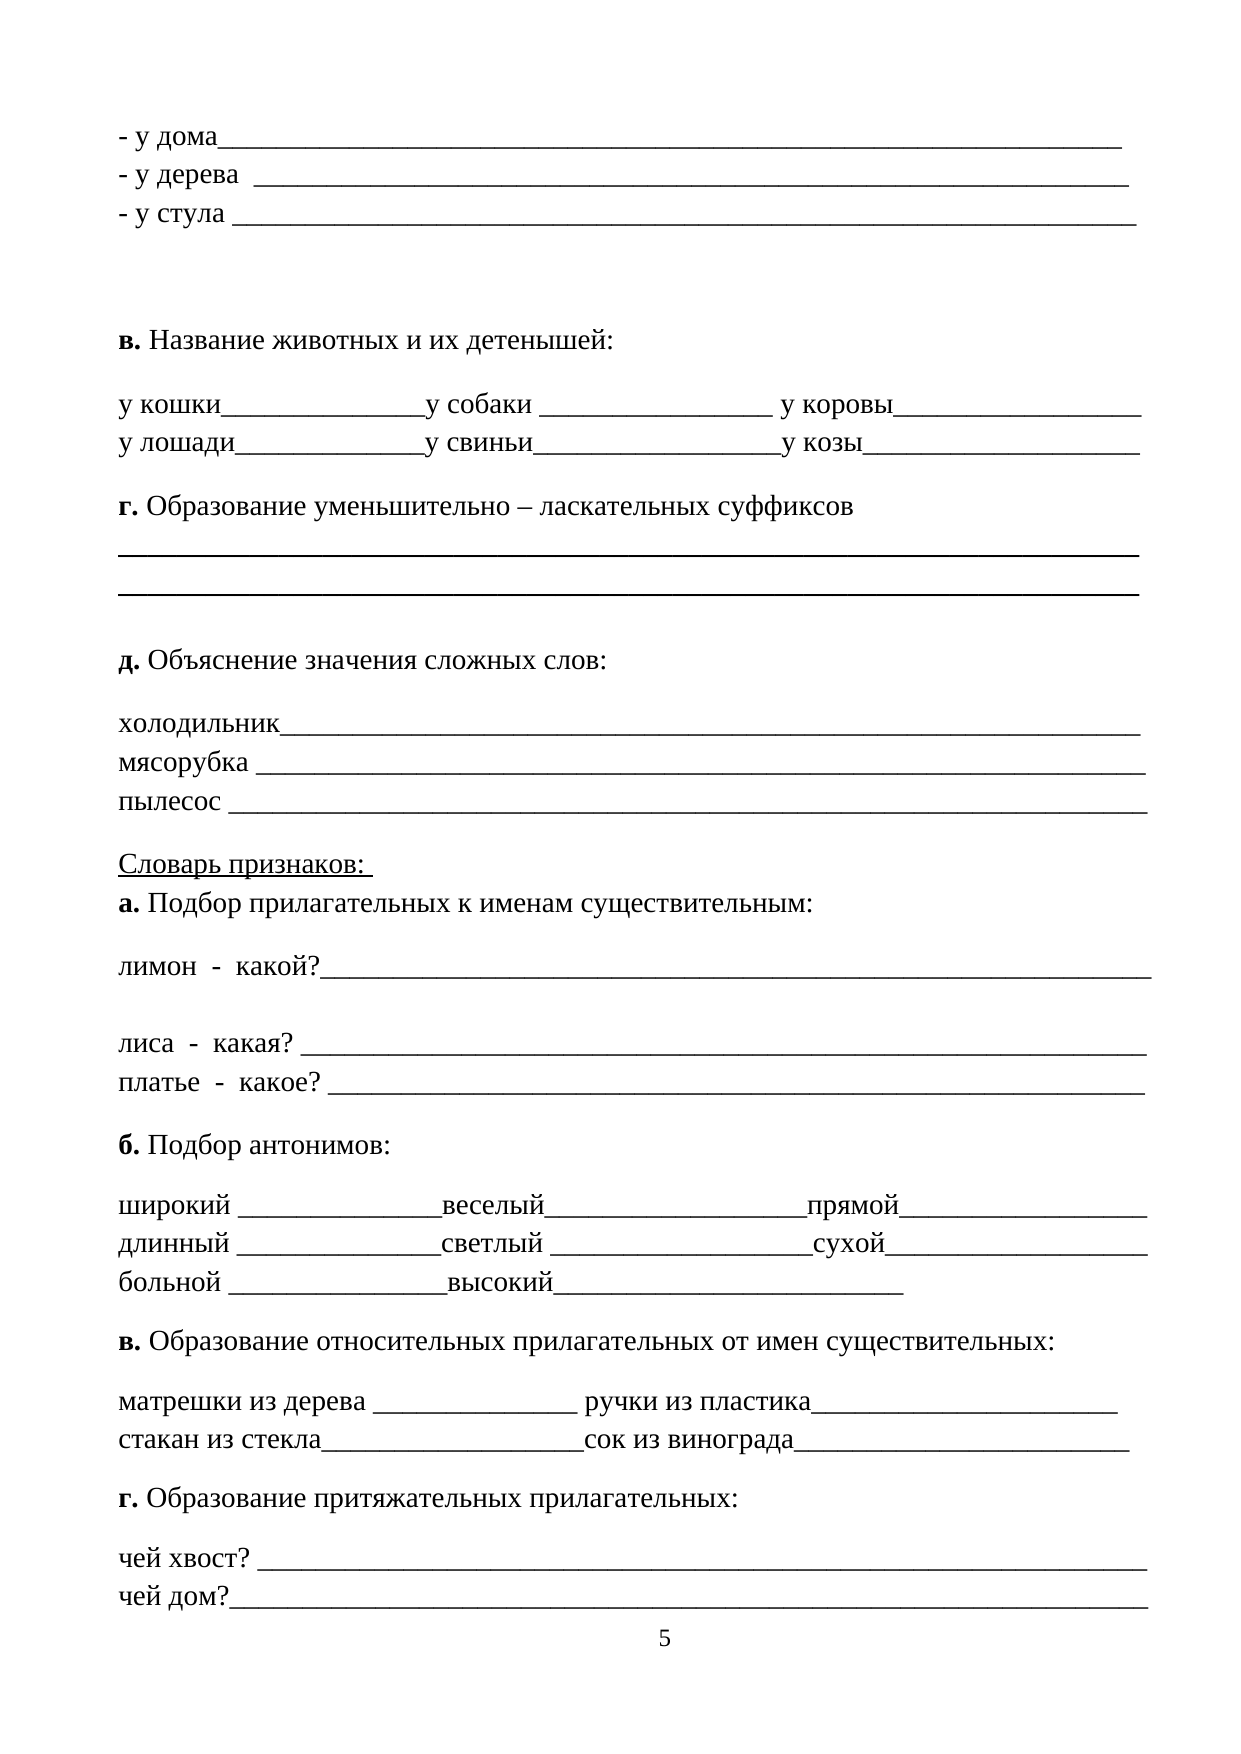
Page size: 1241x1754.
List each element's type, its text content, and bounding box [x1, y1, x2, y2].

text Словарь признаков: а. Подбор прилагательных к именам существительным: [118, 846, 1152, 918]
text широкий ______________веселый__________________прямой_________________ длинный ______________светлый __________________сухой__________________ больной _______________высокий________________________ [118, 1187, 1152, 1297]
text у кошки______________у собаки ________________ у коровы_________________ у лошади_____________у свиньи_________________у козы___________________ [118, 386, 1152, 458]
text д. Объяснение значения сложных слов: [118, 642, 1152, 676]
text - у дома______________________________________________________________ - у дерева ____________________________________________________________ - у стула ______________________________________________________________ [118, 118, 1152, 229]
text г. Образование уменьшительно – ласкательных суффиксов [118, 488, 1152, 521]
text чей хвост? _____________________________________________________________ чей дом?_______________________________________________________________ [118, 1540, 1152, 1612]
text в. Название животных и их детенышей: [118, 322, 1152, 356]
text лимон - какой?_________________________________________________________ лиса - какая? __________________________________________________________ платье - какое? ________________________________________________________ [118, 948, 1152, 1097]
text в. Образование относительных прилагательных от имен существительных: [118, 1323, 1152, 1357]
text матрешки из дерева ______________ ручки из пластика_____________________ стакан из стекла__________________сок из винограда_______________________ [118, 1383, 1152, 1455]
text холодильник___________________________________________________________ мясорубка _____________________________________________________________ пылесос _______________________________________________________________ [118, 706, 1152, 816]
text г. Образование притяжательных прилагательных: [118, 1481, 1152, 1514]
text ______________________________________________________________________ [118, 565, 1152, 598]
text б. Подбор антонимов: [118, 1127, 1152, 1161]
text ______________________________________________________________________ [118, 526, 1152, 560]
